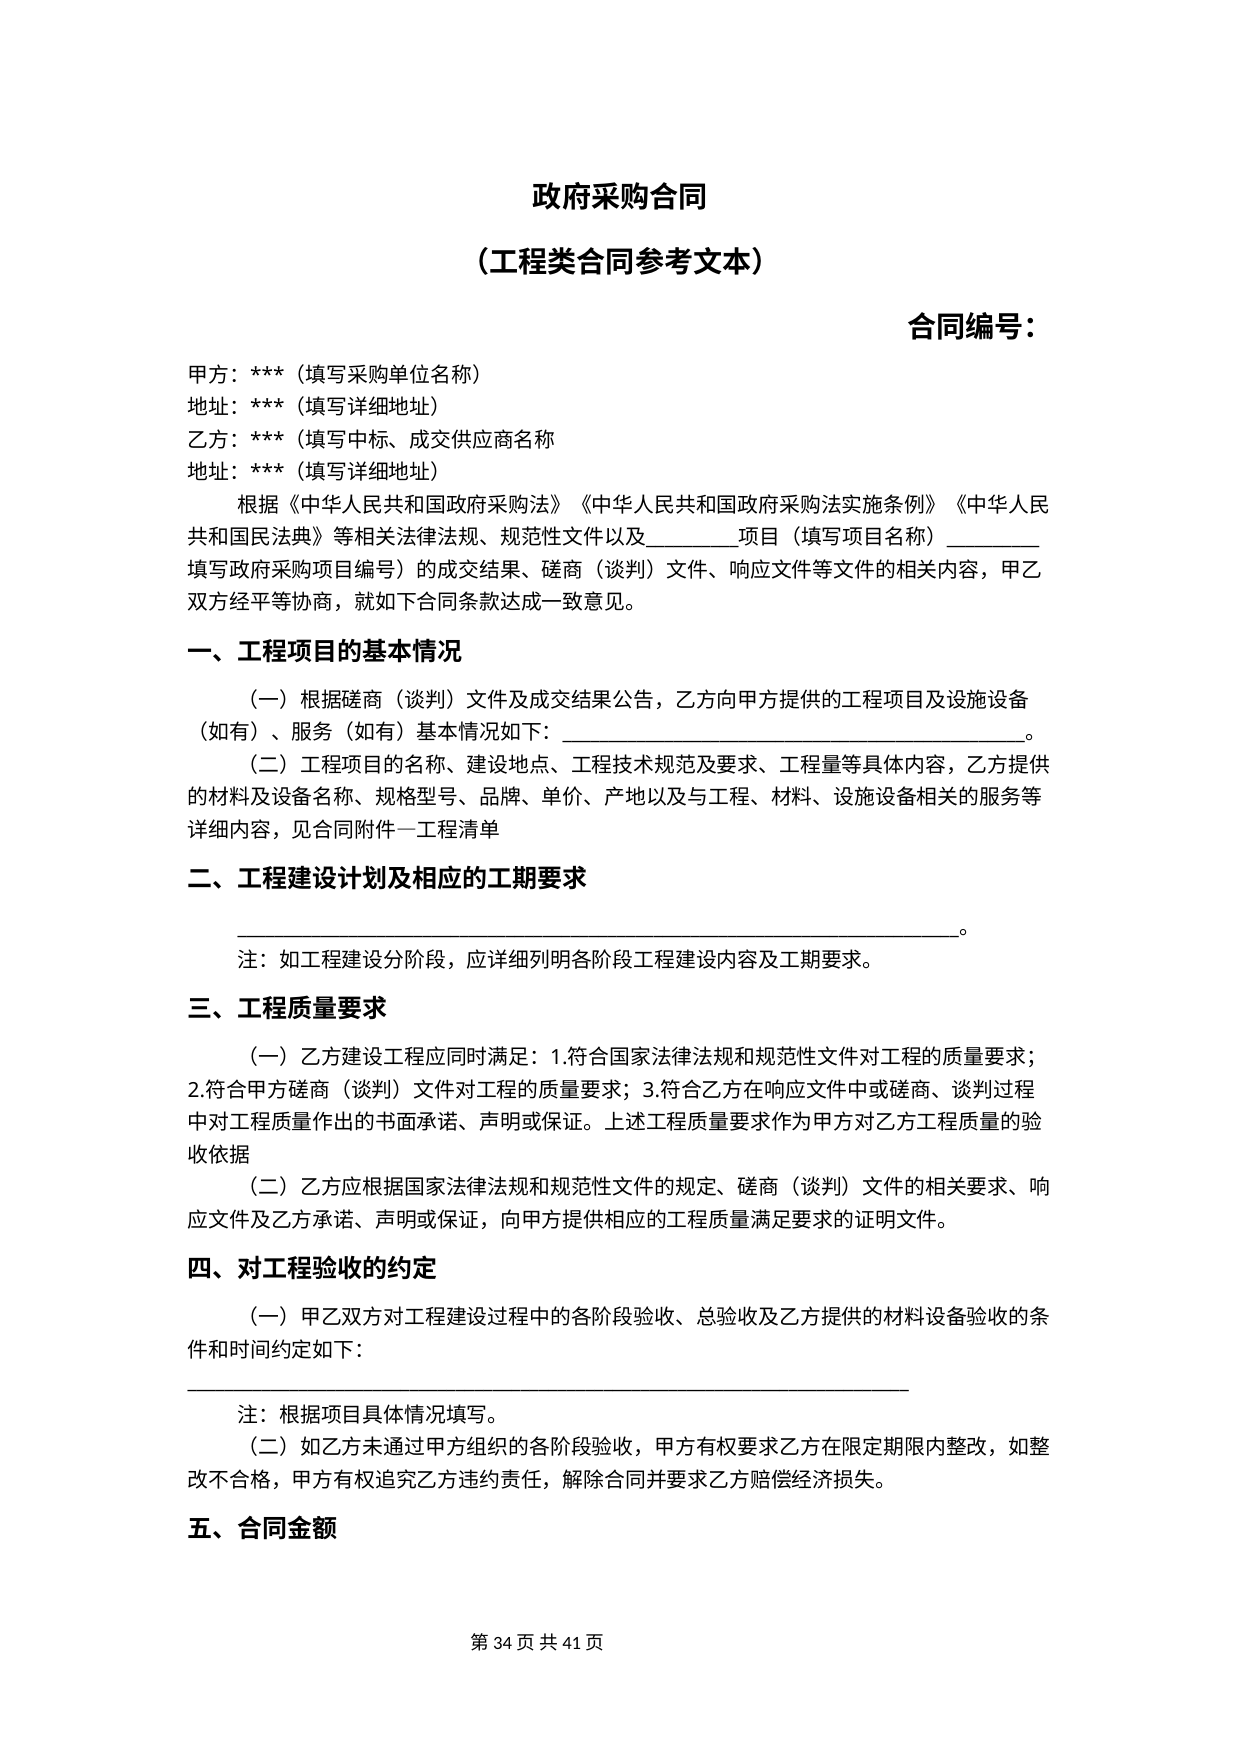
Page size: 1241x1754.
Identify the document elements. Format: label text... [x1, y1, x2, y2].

text 合同编号： [187, 292, 1053, 357]
text 四、对工程验收的约定 [187, 1234, 1053, 1299]
text 政府采购合同 [187, 162, 1053, 227]
text 地址：***（填写详细地址） [187, 389, 1053, 422]
text （一）乙方建设工程应同时满足：1.符合国家法律法规和规范性文件对工程的质量要求；2.符合甲方磋商（谈判）文件对工程的质量要求；3.符合乙方在响应文件中或磋商、谈判过程中对工程质量作出的书面承诺、声明或保证。上述工程质量要求作为甲方对乙方工程质量的验收依据 [187, 1039, 1053, 1169]
text （二）乙方应根据国家法律法规和规范性文件的规定、磋商（谈判）文件的相关要求、响应文件及乙方承诺、声明或保证，向甲方提供相应的工程质量满足要求的证明文件。 [187, 1169, 1053, 1234]
text 五、合同金额 [187, 1494, 1053, 1559]
text 注：根据项目具体情况填写。 [187, 1397, 1053, 1429]
text 乙方：***（填写中标、成交供应商名称 [187, 422, 1053, 454]
text 甲方：***（填写采购单位名称） [187, 357, 1053, 389]
text 注：如工程建设分阶段，应详细列明各阶段工程建设内容及工期要求。 [187, 942, 1053, 974]
text ______________________________________________________________________________。 [187, 909, 1053, 942]
text 根据《中华人民共和国政府采购法》《中华人民共和国政府采购法实施条例》《中华人民共和国民法典》等相关法律法规、规范性文件以及__________项目（填写项目名称）__________填写政府采购项目编号）的成交结果、磋商（谈判）文件、响应文件等文件的相关内容，甲乙双方经平等协商，就如下合同条款达成一致意见。 [187, 487, 1053, 617]
text ______________________________________________________________________________ [187, 1364, 1053, 1397]
text （一）甲乙双方对工程建设过程中的各阶段验收、总验收及乙方提供的材料设备验收的条件和时间约定如下： [187, 1299, 1053, 1364]
text （一）根据磋商（谈判）文件及成交结果公告，乙方向甲方提供的工程项目及设施设备（如有）、服务（如有）基本情况如下：__________________________________________________。 [187, 682, 1053, 747]
text 地址：***（填写详细地址） [187, 454, 1053, 487]
text 一、工程项目的基本情况 [187, 617, 1053, 682]
text （二）如乙方未通过甲方组织的各阶段验收，甲方有权要求乙方在限定期限内整改，如整改不合格，甲方有权追究乙方违约责任，解除合同并要求乙方赔偿经济损失。 [187, 1429, 1053, 1494]
text 三、工程质量要求 [187, 974, 1053, 1039]
text （二）工程项目的名称、建设地点、工程技术规范及要求、工程量等具体内容，乙方提供的材料及设备名称、规格型号、品牌、单价、产地以及与工程、材料、设施设备相关的服务等详细内容，见合同附件—工程清单 [187, 747, 1053, 844]
text （工程类合同参考文本） [187, 227, 1053, 292]
text 二、工程建设计划及相应的工期要求 [187, 844, 1053, 909]
